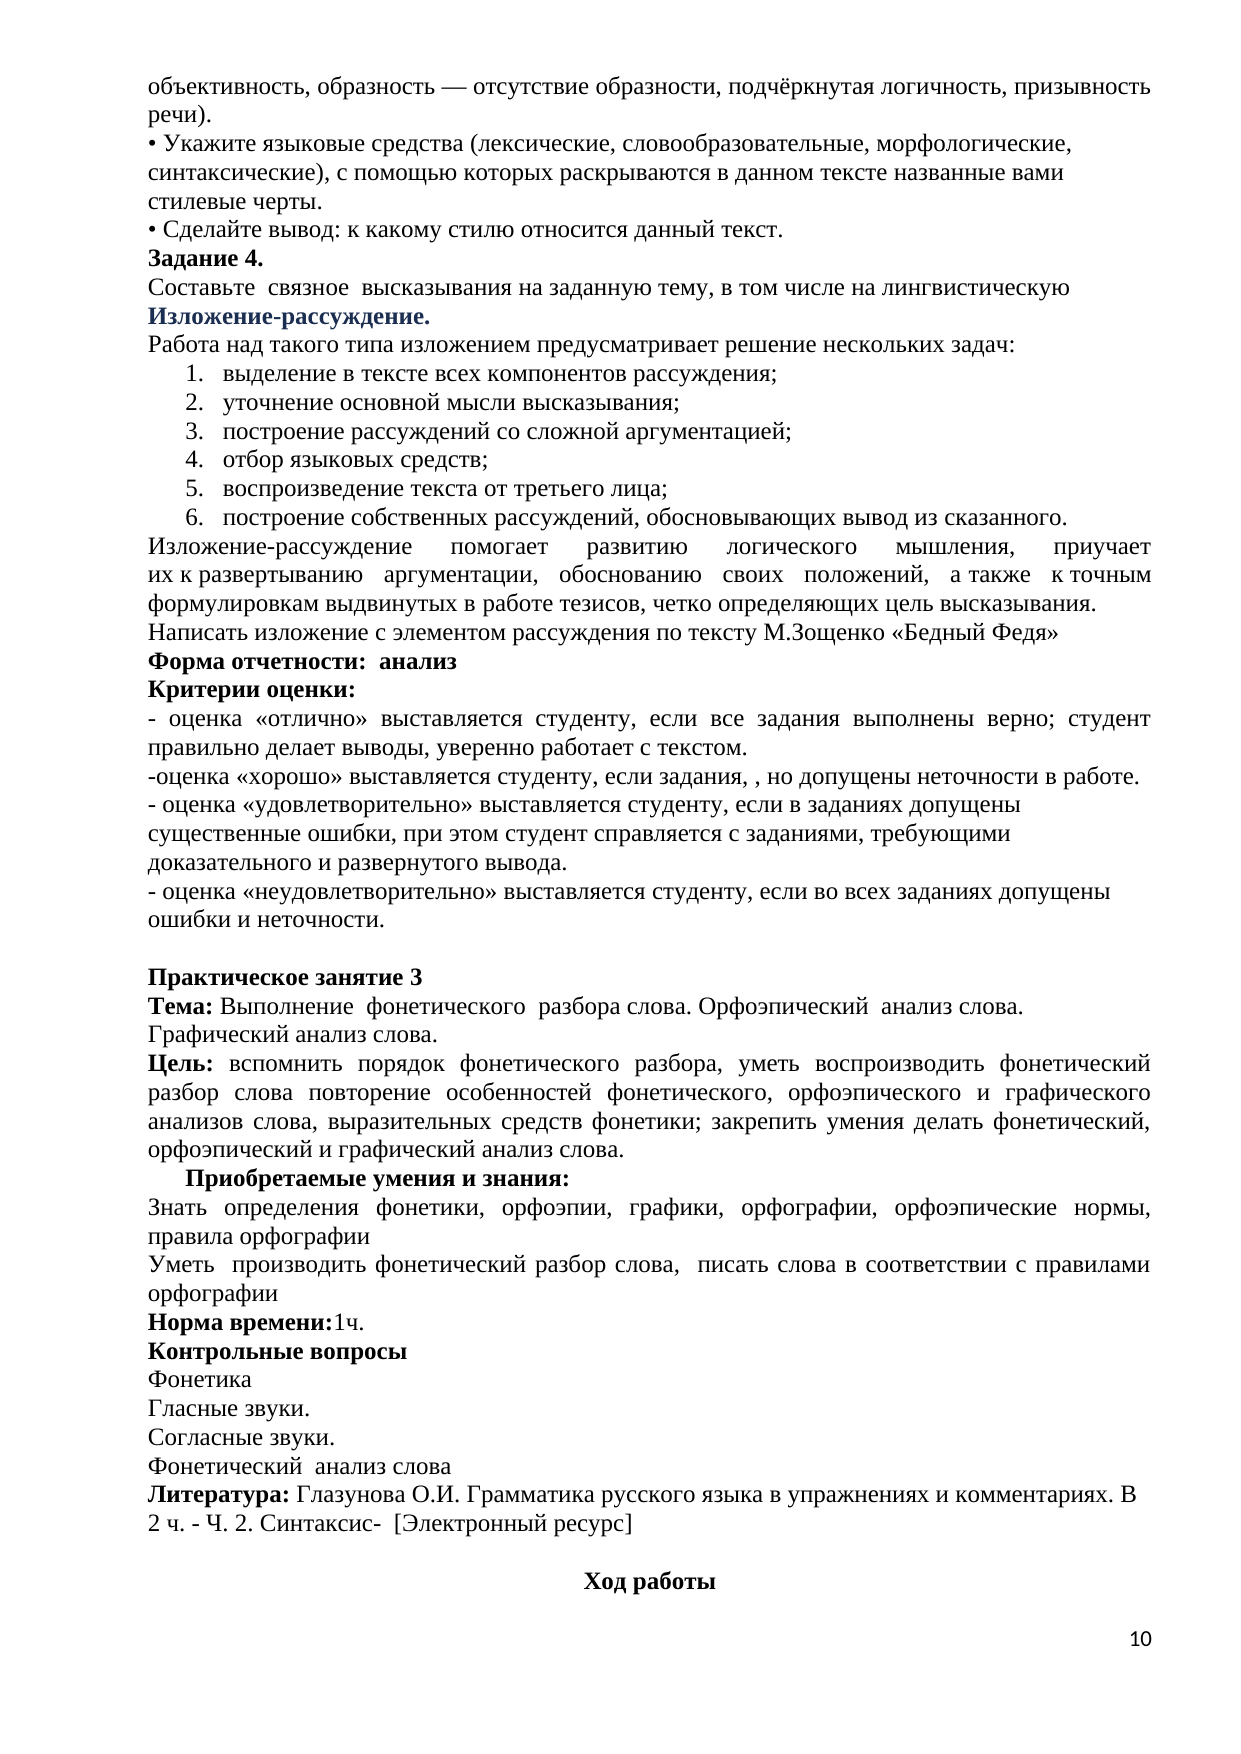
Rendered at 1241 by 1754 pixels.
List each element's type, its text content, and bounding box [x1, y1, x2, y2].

text Критерии оценки: [148, 674, 1152, 703]
text Форма отчетности: анализ [148, 646, 1152, 674]
text Задание 4. [148, 243, 1152, 272]
text Изложение-рассуждение помогает развитию логического мышления, приучает их к развертыванию аргументации, обоснованию своих положений, а также к точным формулировкам выдвинутых в работе тезисов, четко определяющих цель высказывания. [148, 531, 1152, 617]
text Приобретаемые умения и знания: [185, 1163, 1152, 1192]
text Изложение-рассуждение. Работа над такого типа изложением предусматривает решение нескольких задач: [148, 301, 1152, 358]
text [148, 71, 1152, 128]
text - оценка «удовлетворительно» выставляется студенту, если в заданиях допущены существенные ошибки, при этом студент справляется с заданиями, требующими доказательного и развернутого вывода. [148, 789, 1152, 876]
list отбор языковых средств; [185, 444, 1152, 473]
text Фонетический анализ слова [148, 1451, 1152, 1479]
text Цель: вспомнить порядок фонетического разбора, уметь воспроизводить фонетический разбор слова повторение особенностей фонетического, орфоэпического и графического анализов слова, выразительных средств фонетики; закрепить умения делать фонетический, орфоэпический и графический анализ слова. [148, 1048, 1152, 1163]
text - оценка «отлично» выставляется студенту, если все задания выполнены верно; студент правильно делает выводы, уверенно работает с текстом. [148, 703, 1152, 761]
text Тема: Выполнение фонетического разбора слова. Орфоэпический анализ слова. Графический анализ слова. [148, 991, 1152, 1048]
list построение рассуждений со сложной аргументацией; [185, 416, 1152, 444]
text Согласные звуки. [148, 1422, 1152, 1451]
text Гласные звуки. [148, 1393, 1152, 1422]
list построение собственных рассуждений, обосновывающих вывод из сказанного. [185, 502, 1152, 531]
list уточнение основной мысли высказывания; [185, 387, 1152, 416]
text Фонетика [148, 1364, 1152, 1393]
text Составьте связное высказывания на заданную тему, в том числе на лингвистическую [148, 272, 1152, 301]
text - оценка «неудовлетворительно» выставляется студенту, если во всех заданиях допущены ошибки и неточности. [148, 876, 1152, 933]
text Уметь производить фонетический разбор слова, писать слова в соответствии с правилами орфографии [148, 1249, 1152, 1307]
text Написать изложение с элементом рассуждения по тексту М.Зощенко «Бедный Федя» [148, 617, 1152, 646]
text Ход работы [148, 1566, 1152, 1594]
text Знать определения фонетики, орфоэпии, графики, орфографии, орфоэпические нормы, правила орфографии [148, 1192, 1152, 1249]
text Контрольные вопросы [148, 1336, 1152, 1364]
text Практическое занятие 3 [148, 962, 1152, 991]
list воспроизведение текста от третьего лица; [185, 473, 1152, 502]
list выделение в тексте всех компонентов рассуждения; [185, 358, 1152, 387]
text • Сделайте вывод: к какому стилю относится данный текст. [148, 214, 1152, 243]
text • Укажите языковые средства (лексические, словообразовательные, морфологические, синтаксические), с помощью которых раскрываются в данном тексте названные вами стилевые черты. [148, 128, 1152, 214]
text Литература: Глазунова О.И. Грамматика русского языка в упражнениях и комментариях. В 2 ч. - Ч. 2. Синтаксис- [Электронный ресурс] [148, 1479, 1152, 1537]
text -оценка «хорошо» выставляется студенту, если задания, , но допущены неточности в работе. [148, 761, 1152, 789]
text Норма времени:1ч. [148, 1307, 1152, 1336]
